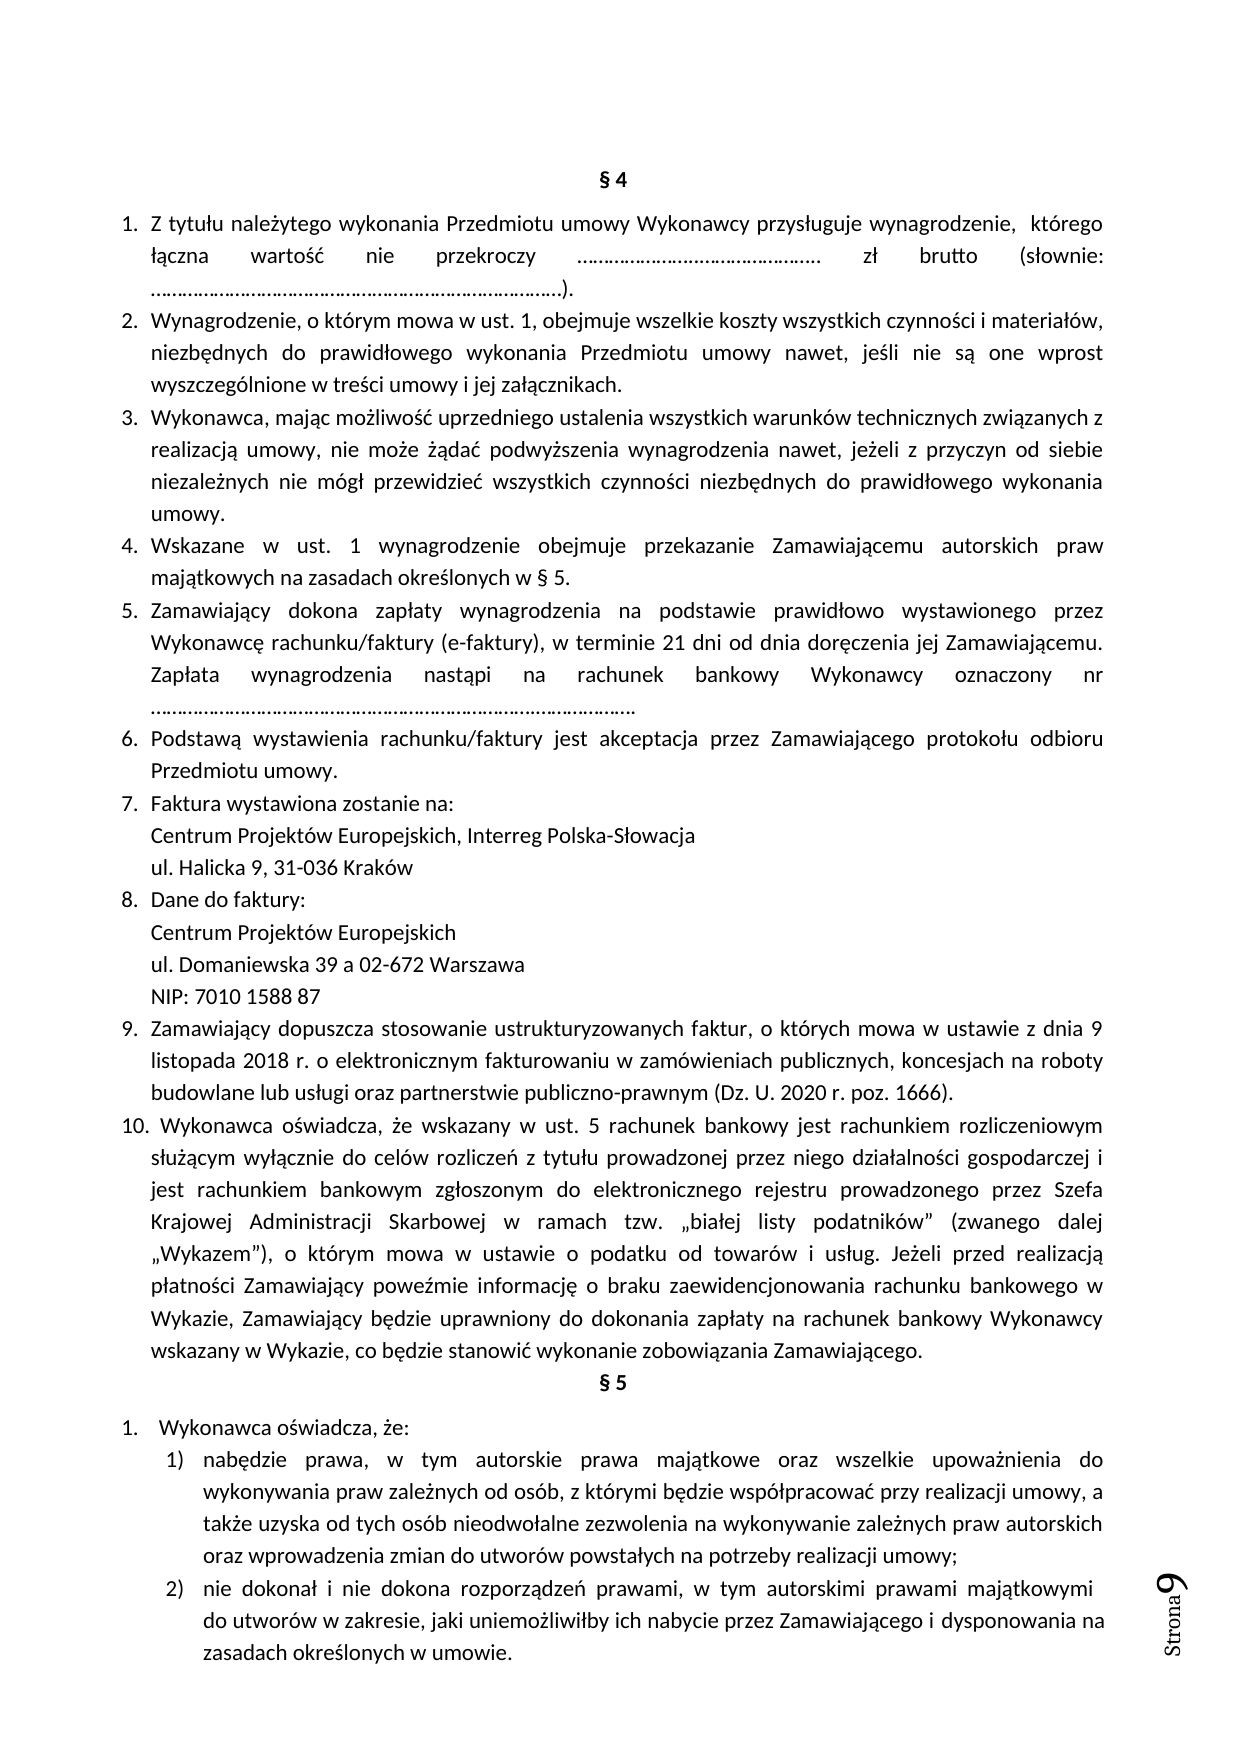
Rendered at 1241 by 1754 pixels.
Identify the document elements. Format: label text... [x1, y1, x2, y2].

list Wskazane w ust. 1 wynagrodzenie obejmuje przekazanie Zamawiającemu autorskich praw majątkowych na zasadach określonych w § 5. [121, 531, 1105, 592]
text Centrum Projektów Europejskich, Interreg Polska-Słowacja [151, 821, 1105, 849]
list Dane do faktury: [121, 885, 1105, 913]
list nie dokonał i nie dokona rozporządzeń prawami, w tym autorskimi prawami majątkowymi do utworów w zakresie, jaki uniemożliwiłby ich nabycie przez Zamawiającego i dysponowania na zasadach określonych w umowie. [165, 1574, 1105, 1666]
list Wykonawca, mając możliwość uprzedniego ustalenia wszystkich warunków technicznych związanych z realizacją umowy, nie może żądać podwyższenia wynagrodzenia nawet, jeżeli z przyczyn od siebie niezależnych nie mógł przewidzieć wszystkich czynności niezbędnych do prawidłowego wykonania umowy. [121, 403, 1105, 527]
list Podstawą wystawienia rachunku/faktury jest akceptacja przez Zamawiającego protokołu odbioru Przedmiotu umowy. [121, 724, 1105, 785]
list Z tytułu należytego wykonania Przedmiotu umowy Wykonawcy przysługuje wynagrodzenie, którego łączna wartość nie przekroczy …………………..………………….. zł brutto (słownie: ……………………………………………………………………). [121, 209, 1105, 302]
list Wykonawca oświadcza, że wskazany w ust. 5 rachunek bankowy jest rachunkiem rozliczeniowym służącym wyłącznie do celów rozliczeń z tytułu prowadzonej przez niego działalności gospodarczej i jest rachunkiem bankowym zgłoszonym do elektronicznego rejestru prowadzonego przez Szefa Krajowej Administracji Skarbowej w ramach tzw. „białej listy podatników” (zwanego dalej „Wykazem”), o którym mowa w ustawie o podatku od towarów i usług. Jeżeli przed realizacją płatności Zamawiający poweźmie informację o braku zaewidencjonowania rachunku bankowego w Wykazie, Zamawiający będzie uprawniony do dokonania zapłaty na rachunek bankowy Wykonawcy wskazany w Wykazie, co będzie stanowić wykonanie zobowiązania Zamawiającego. [121, 1111, 1105, 1364]
text Centrum Projektów Europejskich [151, 918, 1105, 946]
text ul. Halicka 9, 31-036 Kraków [151, 853, 1105, 881]
text NIP: 7010 1588 87 [151, 982, 1105, 1010]
list Faktura wystawiona zostanie na: [121, 789, 1105, 817]
list Zamawiający dokona zapłaty wynagrodzenia na podstawie prawidłowo wystawionego przez Wykonawcę rachunku/faktury (e-faktury), w terminie 21 dni od dnia doręczenia jej Zamawiającemu. Zapłata wynagrodzenia nastąpi na rachunek bankowy Wykonawcy oznaczony nr ……………………………………………………………….………………. [121, 596, 1105, 720]
list Zamawiający dopuszcza stosowanie ustrukturyzowanych faktur, o których mowa w ustawie z dnia 9 listopada 2018 r. o elektronicznym fakturowaniu w zamówieniach publicznych, koncesjach na roboty budowlane lub usługi oraz partnerstwie publiczno-prawnym (Dz. U. 2020 r. poz. 1666). [121, 1014, 1105, 1107]
text § 5 [121, 1368, 1105, 1396]
list Wynagrodzenie, o którym mowa w ust. 1, obejmuje wszelkie koszty wszystkich czynności i materiałów, niezbędnych do prawidłowego wykonania Przedmiotu umowy nawet, jeśli nie są one wprost wyszczególnione w treści umowy i jej załącznikach. [121, 306, 1105, 398]
list nabędzie prawa, w tym autorskie prawa majątkowe oraz wszelkie upoważnienia do wykonywania praw zależnych od osób, z którymi będzie współpracować przy realizacji umowy, a także uzyska od tych osób nieodwołalne zezwolenia na wykonywanie zależnych praw autorskich oraz wprowadzenia zmian do utworów powstałych na potrzeby realizacji umowy; [165, 1445, 1105, 1570]
text § 4 [121, 165, 1105, 193]
list Wykonawca oświadcza, że: [121, 1413, 1105, 1441]
text ul. Domaniewska 39 a 02-672 Warszawa [151, 950, 1105, 978]
